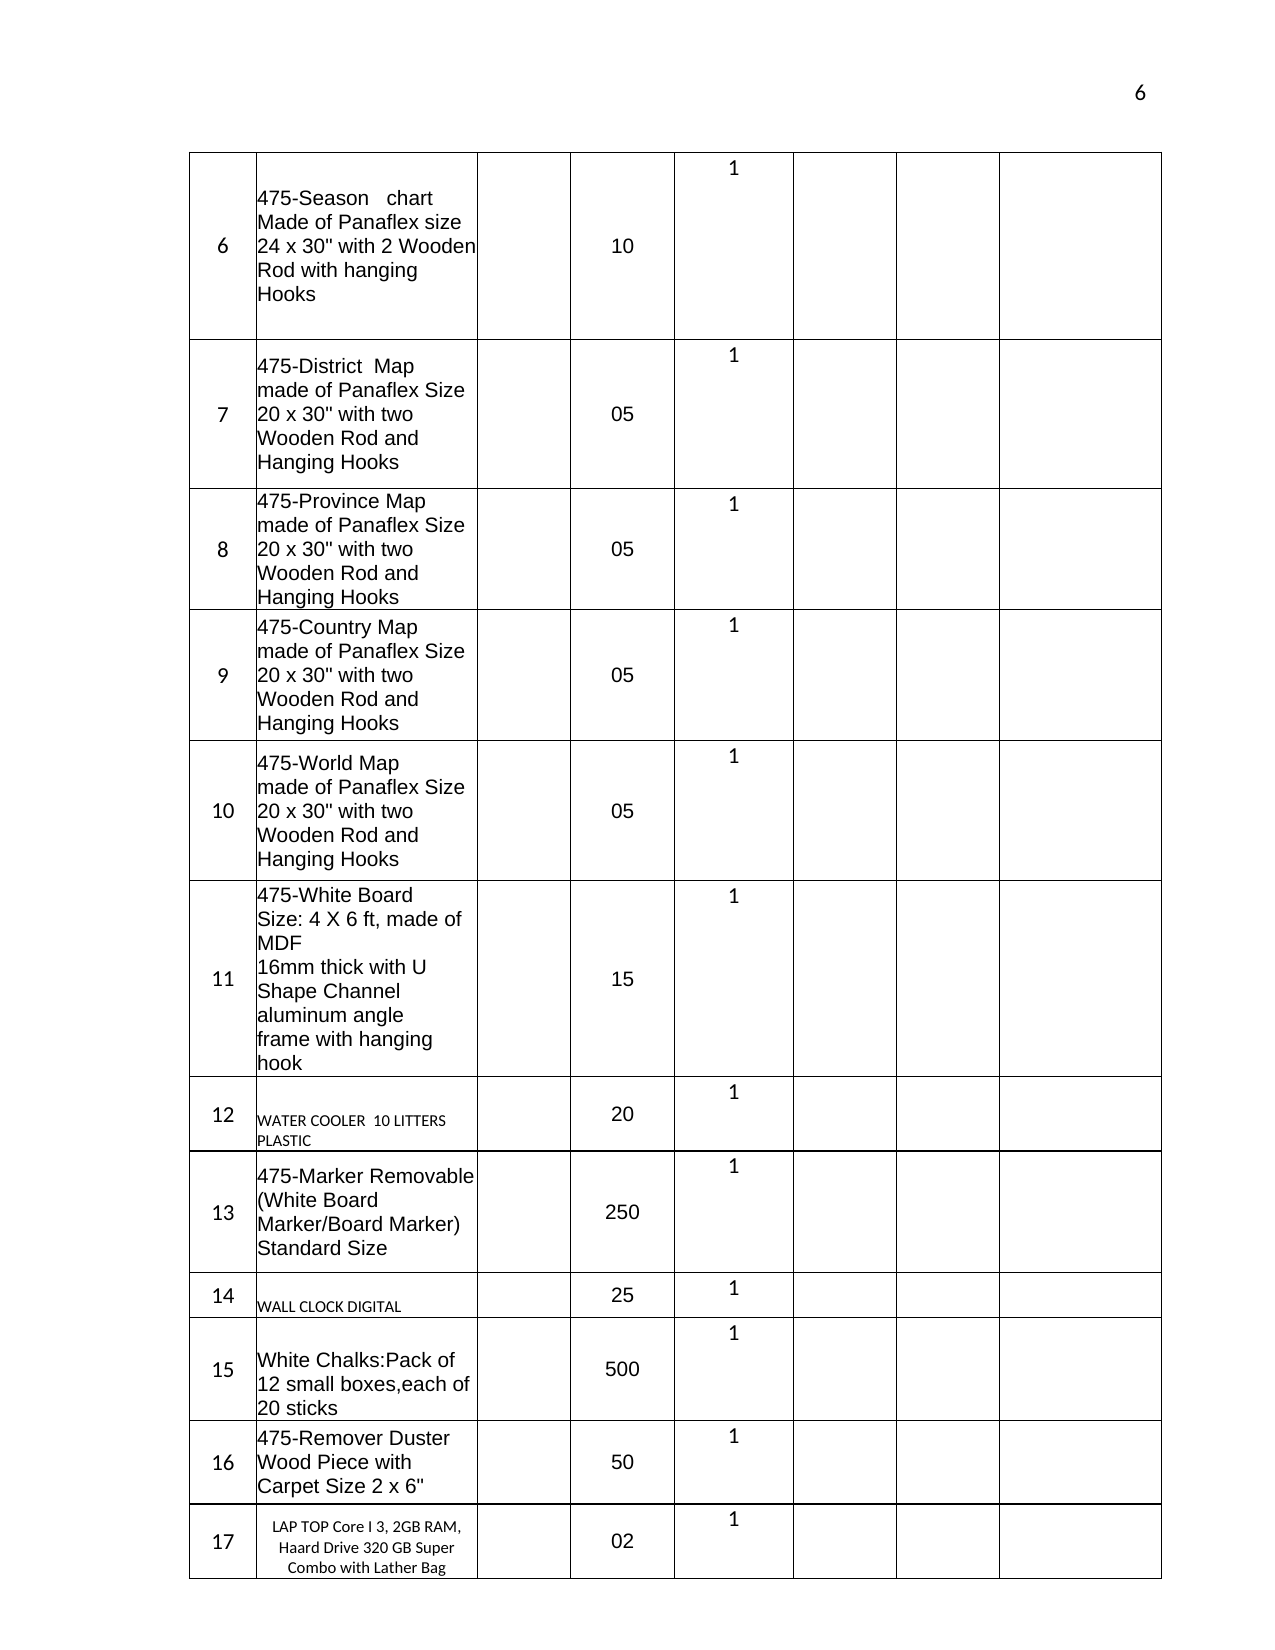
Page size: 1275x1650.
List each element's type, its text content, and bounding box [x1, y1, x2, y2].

table_cell [478, 741, 570, 880]
table_cell 1 [675, 610, 793, 740]
table_cell [1000, 1077, 1161, 1150]
table_cell 475-District Map made of Panaflex Size 20 x 30" with two Wooden Rod and Hanging Hooks [257, 340, 477, 488]
table_cell White Chalks:Pack of 12 small boxes,each of 20 sticks [257, 1318, 477, 1419]
table_cell [1000, 1421, 1161, 1503]
table_cell 1 [675, 489, 793, 609]
table_cell [897, 1505, 999, 1578]
table_cell 1 [675, 881, 793, 1076]
table_cell [1000, 1505, 1161, 1578]
table_cell [794, 741, 896, 880]
table_cell 1 [675, 1505, 793, 1578]
table_cell 475-White Board Size: 4 X 6 ft, made of MDF 16mm thick with U Shape Channel aluminum angle frame with hanging hook [257, 881, 477, 1076]
table_cell 1 [675, 1152, 793, 1272]
table_cell 11 [190, 881, 256, 1076]
table_cell 475-Country Map made of Panaflex Size 20 x 30" with two Wooden Rod and Hanging Hooks [257, 610, 477, 740]
table_cell [794, 340, 896, 488]
table_cell 16 [190, 1421, 256, 1503]
table_cell 1 [675, 340, 793, 488]
table_cell 50 [571, 1421, 674, 1503]
table_cell 475-Marker Removable (White Board Marker/Board Marker) Standard Size [257, 1152, 477, 1272]
table_cell [794, 881, 896, 1076]
table_cell 475-Province Map made of Panaflex Size 20 x 30" with two Wooden Rod and Hanging Hooks [257, 489, 477, 609]
table_cell 8 [190, 489, 256, 609]
table_cell 1 [675, 1421, 793, 1503]
table_cell [1000, 1273, 1161, 1317]
table_cell 05 [571, 610, 674, 740]
table_cell 15 [190, 1318, 256, 1419]
table_cell 9 [190, 610, 256, 740]
table_cell 250 [571, 1152, 674, 1272]
table_cell LAP TOP Core I 3, 2GB RAM, Haard Drive 320 GB Super Combo with Lather Bag [257, 1505, 477, 1578]
table_cell 05 [571, 741, 674, 880]
table_cell [897, 610, 999, 740]
table_cell [1000, 153, 1161, 338]
table_cell [794, 610, 896, 740]
table_cell [478, 881, 570, 1076]
table_cell 05 [571, 489, 674, 609]
table_cell 13 [190, 1152, 256, 1272]
table_cell 17 [190, 1505, 256, 1578]
table_cell [478, 489, 570, 609]
table_cell 20 [571, 1077, 674, 1150]
table_cell [897, 1273, 999, 1317]
table_cell [897, 741, 999, 880]
table_cell [897, 881, 999, 1076]
table_cell [478, 1273, 570, 1317]
table_cell [794, 1273, 896, 1317]
table_cell 475-Season chart Made of Panaflex size 24 x 30" with 2 Wooden Rod with hanging Hooks [257, 153, 477, 338]
table_cell 05 [571, 340, 674, 488]
table_cell 475-Remover Duster Wood Piece with Carpet Size 2 x 6" [257, 1421, 477, 1503]
table_cell 10 [190, 741, 256, 880]
table_cell [478, 1152, 570, 1272]
table_cell 12 [190, 1077, 256, 1150]
table_cell [478, 1318, 570, 1419]
table_cell 475-World Map made of Panaflex Size 20 x 30" with two Wooden Rod and Hanging Hooks [257, 741, 477, 880]
table_cell 14 [190, 1273, 256, 1317]
table_cell [794, 489, 896, 609]
table_cell [478, 1077, 570, 1150]
table_cell [897, 153, 999, 338]
table_cell [1000, 881, 1161, 1076]
table_cell [794, 153, 896, 338]
table_cell 25 [571, 1273, 674, 1317]
table_cell [478, 610, 570, 740]
table_cell [794, 1318, 896, 1419]
table_cell 15 [571, 881, 674, 1076]
table_cell 1 [675, 153, 793, 338]
table_cell [1000, 1152, 1161, 1272]
table_cell 1 [675, 1273, 793, 1317]
table_cell [794, 1152, 896, 1272]
table_cell 02 [571, 1505, 674, 1578]
table_cell [478, 340, 570, 488]
table_cell [794, 1505, 896, 1578]
table_cell 1 [675, 1318, 793, 1419]
table_cell WALL CLOCK DIGITAL [257, 1273, 477, 1317]
table_cell [794, 1077, 896, 1150]
table_cell [1000, 741, 1161, 880]
table_cell [478, 1421, 570, 1503]
table_cell [897, 1077, 999, 1150]
table_cell [478, 1505, 570, 1578]
table_cell [897, 340, 999, 488]
table_cell 1 [675, 1077, 793, 1150]
table_cell [1000, 489, 1161, 609]
table_cell [1000, 1318, 1161, 1419]
table_cell [897, 489, 999, 609]
table_cell 1 [675, 741, 793, 880]
table_cell 10 [571, 153, 674, 338]
table_cell 7 [190, 340, 256, 488]
table_cell [897, 1421, 999, 1503]
table_cell [1000, 610, 1161, 740]
table_cell [794, 1421, 896, 1503]
table_cell 6 [190, 153, 256, 338]
table_cell [897, 1152, 999, 1272]
table_cell [897, 1318, 999, 1419]
table_cell [1000, 340, 1161, 488]
table_cell [478, 153, 570, 338]
table_cell WATER COOLER 10 LITTERS PLASTIC [257, 1077, 477, 1150]
table_cell 500 [571, 1318, 674, 1419]
